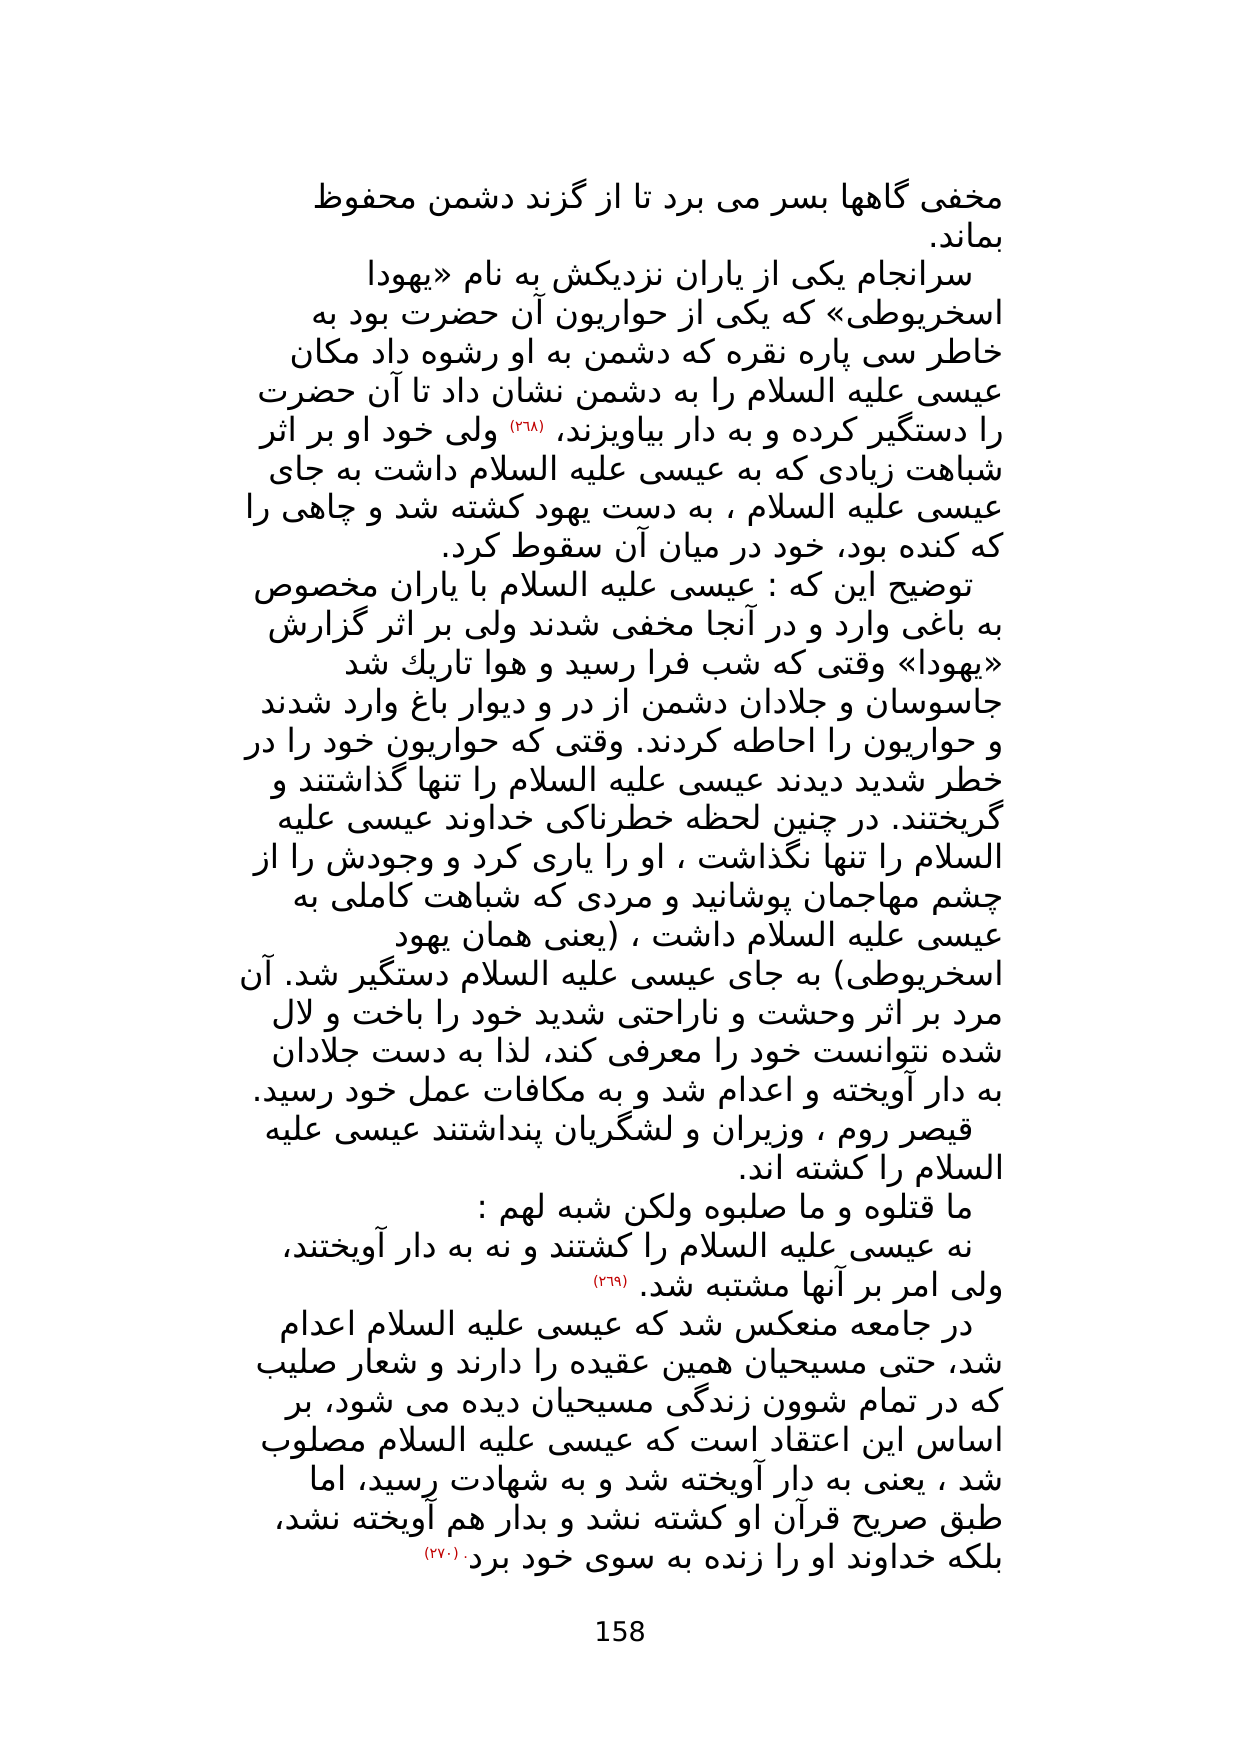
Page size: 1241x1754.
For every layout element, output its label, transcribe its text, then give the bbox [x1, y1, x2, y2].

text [236, 177, 1004, 255]
text در جامعه منعكس شد كه عيسى عليه السلام اعدام شد، حتى مسيحيان همين عقيده را دارند و شعار صليب كه در تمام شوون زندگى مسيحيان ديده مى شود، بر اساس اين اعتقاد است كه عيسى عليه السلام مصلوب شد ، يعنى به دار آويخته شد و به شهادت رسيد، اما طبق صريح قرآن او كشته نشد و بدار هم آويخته نشد، بلكه خداوند او را زنده به سوى خود برد. (٢٧٠) [236, 1304, 1004, 1576]
text توضيح اين كه : عيسى عليه السلام با ياران مخصوص به باغى وارد و در آنجا مخفى شدند ولى بر اثر گزارش «يهودا» وقتى كه شب فرا رسيد و هوا تاريك شد جاسوسان و جلادان دشمن از در و ديوار باغ وارد شدند و حواريون را احاطه كردند. وقتى كه حواريون خود را در خطر شديد ديدند عيسى عليه السلام را تنها گذاشتند و گريختند. در چنين لحظه خطرناكى خداوند عيسى عليه السلام را تنها نگذاشت ، او را يارى كرد و وجودش را از چشم مهاجمان پوشانيد و مردى كه شباهت كاملى به عيسى عليه السلام داشت ، (يعنى همان يهود اسخريوطى) به جاى عيسى عليه السلام دستگير شد. آن مرد بر اثر وحشت و ناراحتى شديد خود را باخت و لال شده نتوانست خود را معرفى كند، لذا به دست جلادان به دار آويخته و اعدام شد و به مكافات عمل خود رسيد. [236, 566, 1004, 1110]
text ما قتلوه و ما صلبوه ولكن شبه لهم : [236, 1187, 1004, 1226]
text قيصر روم ، وزيران و لشگريان پنداشتند عيسى عليه السلام را كشته اند. [236, 1110, 1004, 1187]
text سرانجام يكى از ياران نزديكش به نام «يهودا اسخريوطى» كه يكى از حواريون آن حضرت بود به خاطر سى پاره نقره كه دشمن به او رشوه داد مكان عيسى عليه السلام را به دشمن نشان داد تا آن حضرت را دستگير كرده و به دار بياويزند، (٢٦٨) ولى خود او بر اثر شباهت زيادى كه به عيسى عليه السلام داشت به جاى عيسى عليه السلام ، به دست يهود كشته شد و چاهى را كه كنده بود، خود در ميان آن سقوط كرد. [236, 255, 1004, 566]
text نه عيسى عليه السلام را كشتند و نه به دار آويختند، ولى امر بر آنها مشتبه شد. (٢٦٩) [236, 1226, 1004, 1304]
